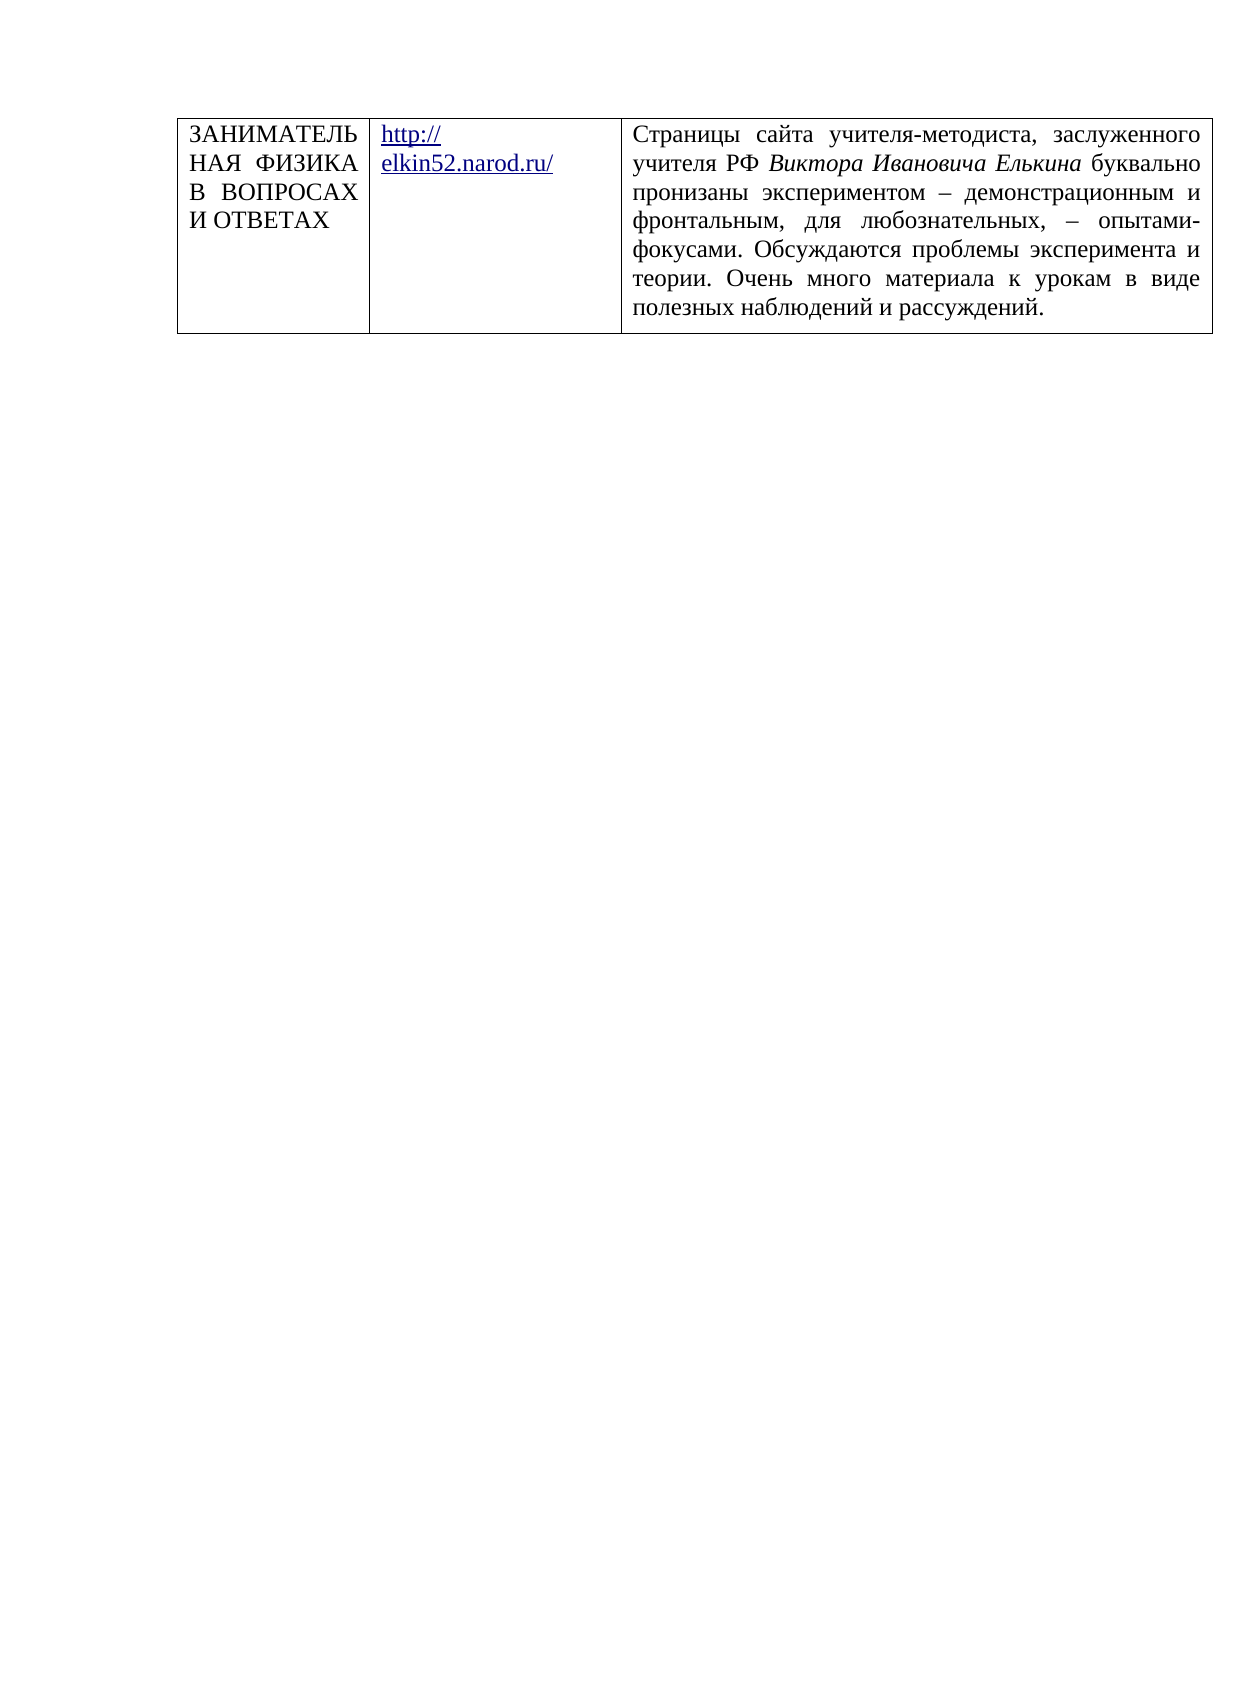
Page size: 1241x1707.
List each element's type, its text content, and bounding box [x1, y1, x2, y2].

table_cell http://elkin52.narod.ru/ [370, 119, 621, 333]
table_cell Страницы сайта учителя-методиста, заслуженного учителя РФ Виктора Ивановича Елькина буквально пронизаны экспериментом – демонстрационным и фронтальным, для любознательных, – опытами-фокусами. Обсуждаются проблемы эксперимента и теории. Очень много материала к урокам в виде полезных наблюдений и рассуждений. [622, 119, 1212, 333]
table_cell ЗАНИМАТЕЛЬНАЯ ФИЗИКА В ВОПРОСАХ И ОТВЕТАХ [178, 119, 369, 333]
